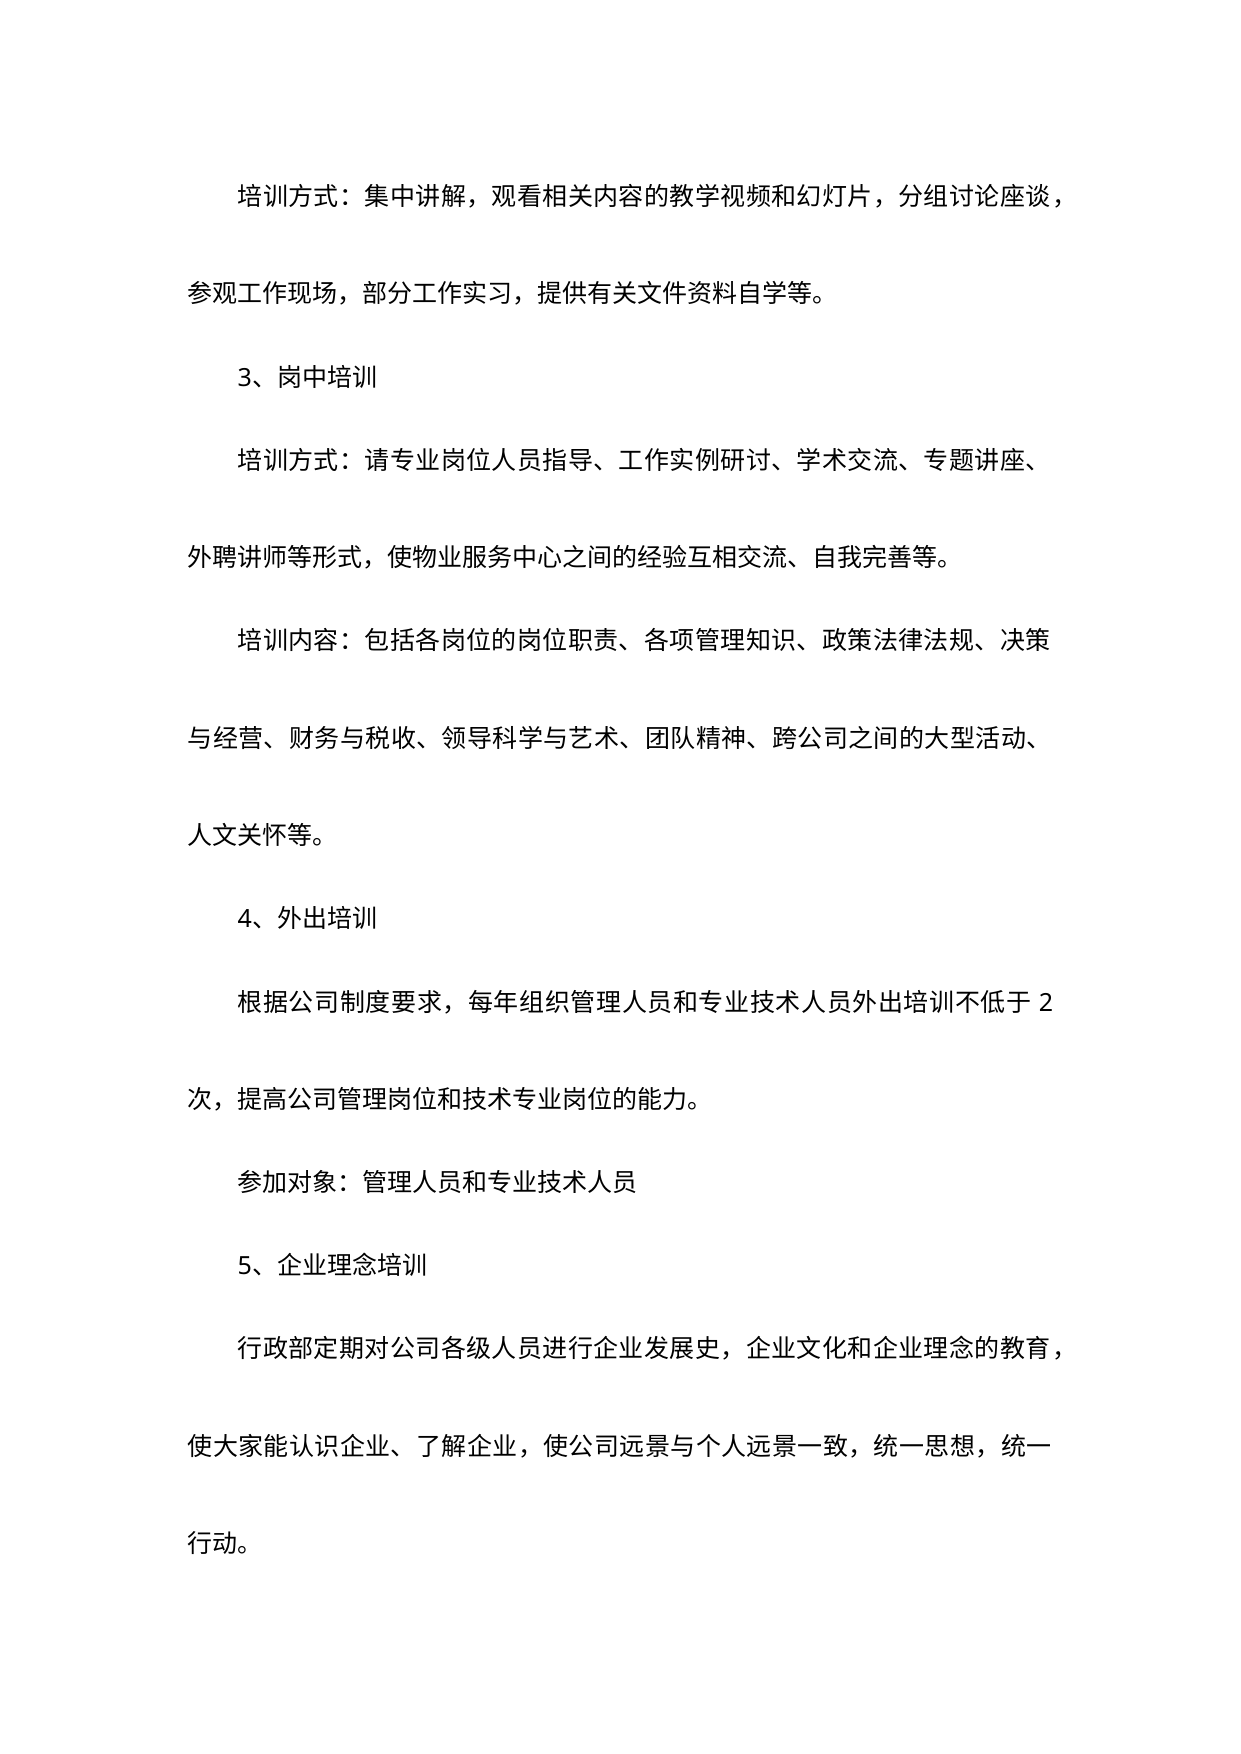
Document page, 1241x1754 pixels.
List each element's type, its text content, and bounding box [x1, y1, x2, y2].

text 参加对象：管理人员和专业技术人员 [187, 1148, 1053, 1213]
text 5、企业理念培训 [187, 1231, 1053, 1296]
text 3、岗中培训 [187, 343, 1053, 408]
text 培训方式：请专业岗位人员指导、工作实例研讨、学术交流、专题讲座、外聘讲师等形式，使物业服务中心之间的经验互相交流、自我完善等。 [187, 426, 1053, 588]
text 培训方式：集中讲解，观看相关内容的教学视频和幻灯片，分组讨论座谈，参观工作现场，部分工作实习，提供有关文件资料自学等。 [187, 162, 1053, 324]
text 根据公司制度要求，每年组织管理人员和专业技术人员外出培训不低于2次，提高公司管理岗位和技术专业岗位的能力。 [187, 968, 1053, 1130]
text 行政部定期对公司各级人员进行企业发展史，企业文化和企业理念的教育，使大家能认识企业、了解企业，使公司远景与个人远景一致，统一思想，统一行动。 [187, 1314, 1053, 1574]
text 培训内容：包括各岗位的岗位职责、各项管理知识、政策法律法规、决策与经营、财务与税收、领导科学与艺术、团队精神、跨公司之间的大型活动、人文关怀等。 [187, 606, 1053, 866]
text 4、外出培训 [187, 884, 1053, 949]
